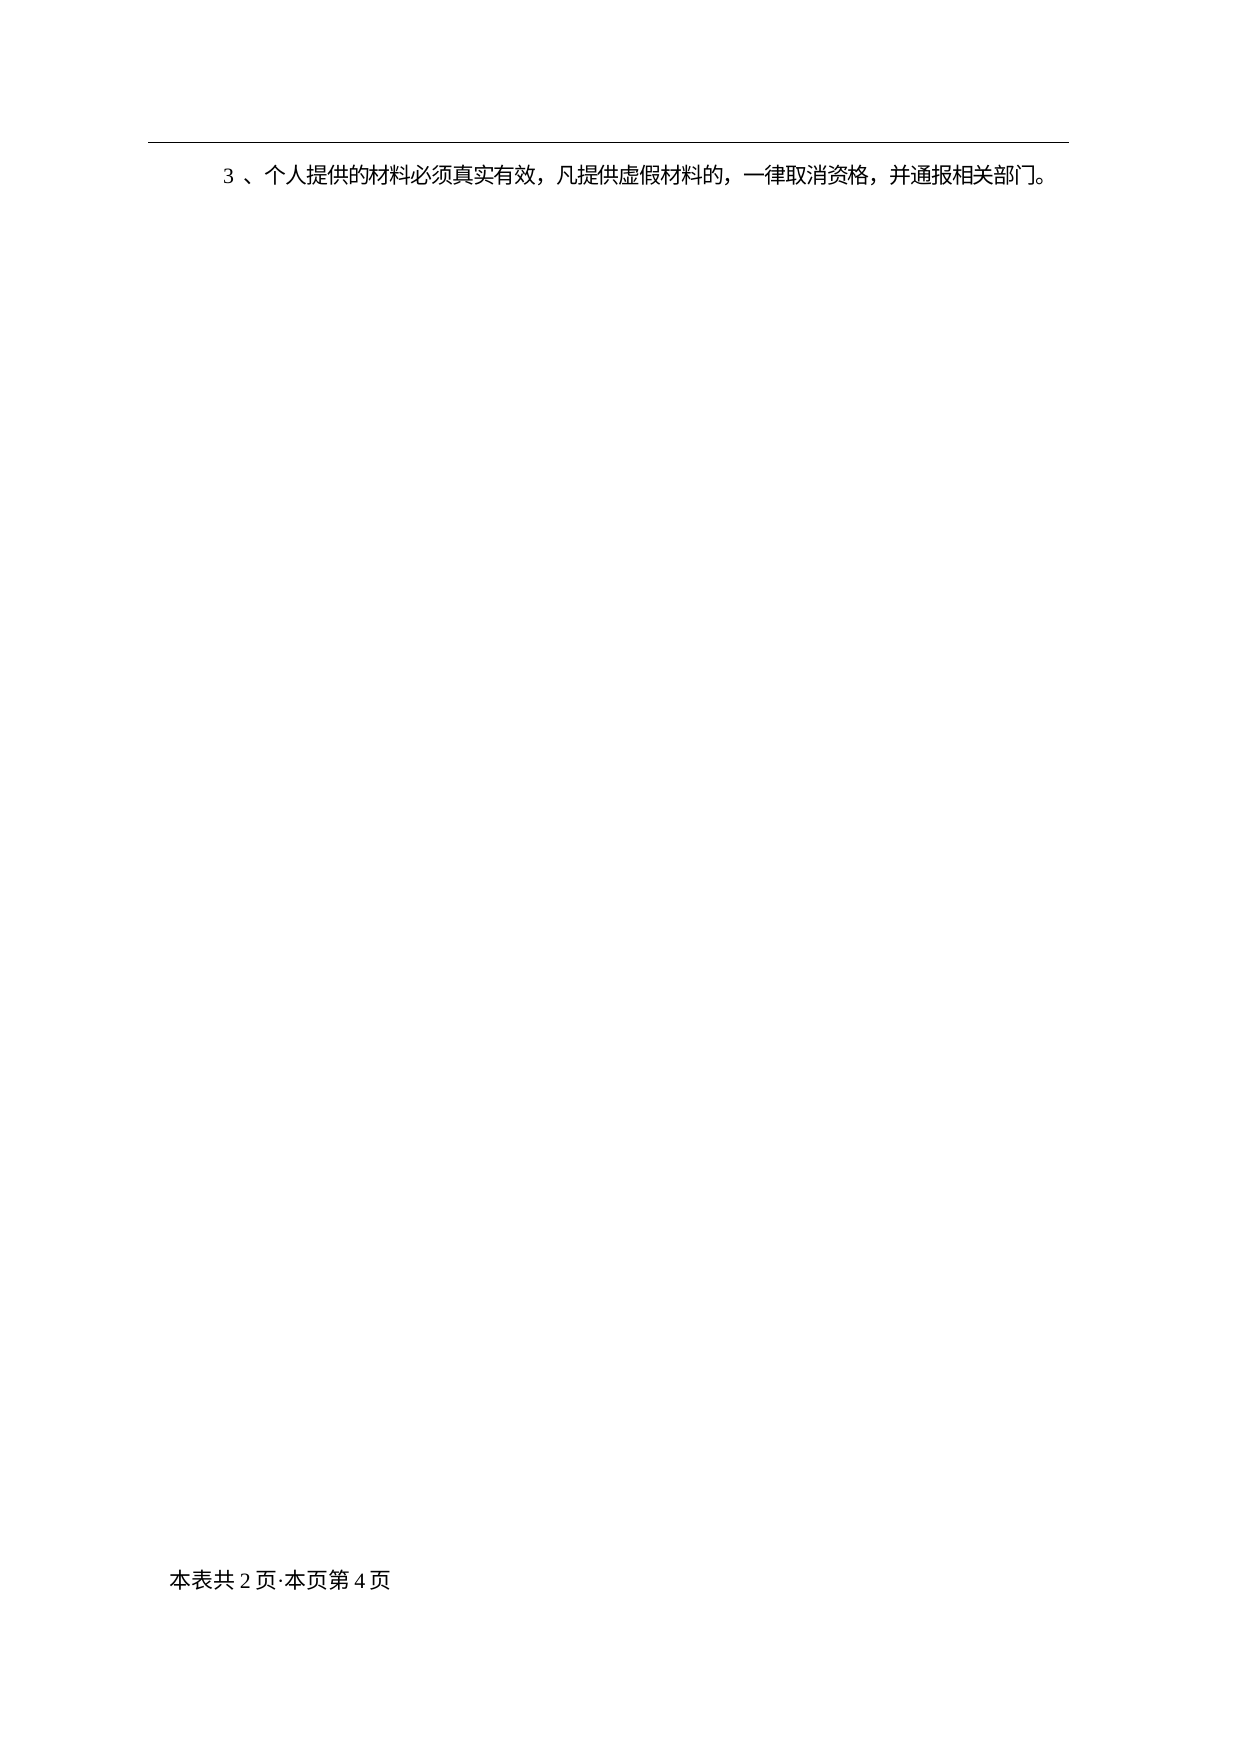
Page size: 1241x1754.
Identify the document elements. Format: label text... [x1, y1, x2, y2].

text 3、个人提供的材料必须真实有效，凡提供虚假材料的，一律取消资格，并通报相关部门。 [213, 153, 1067, 194]
